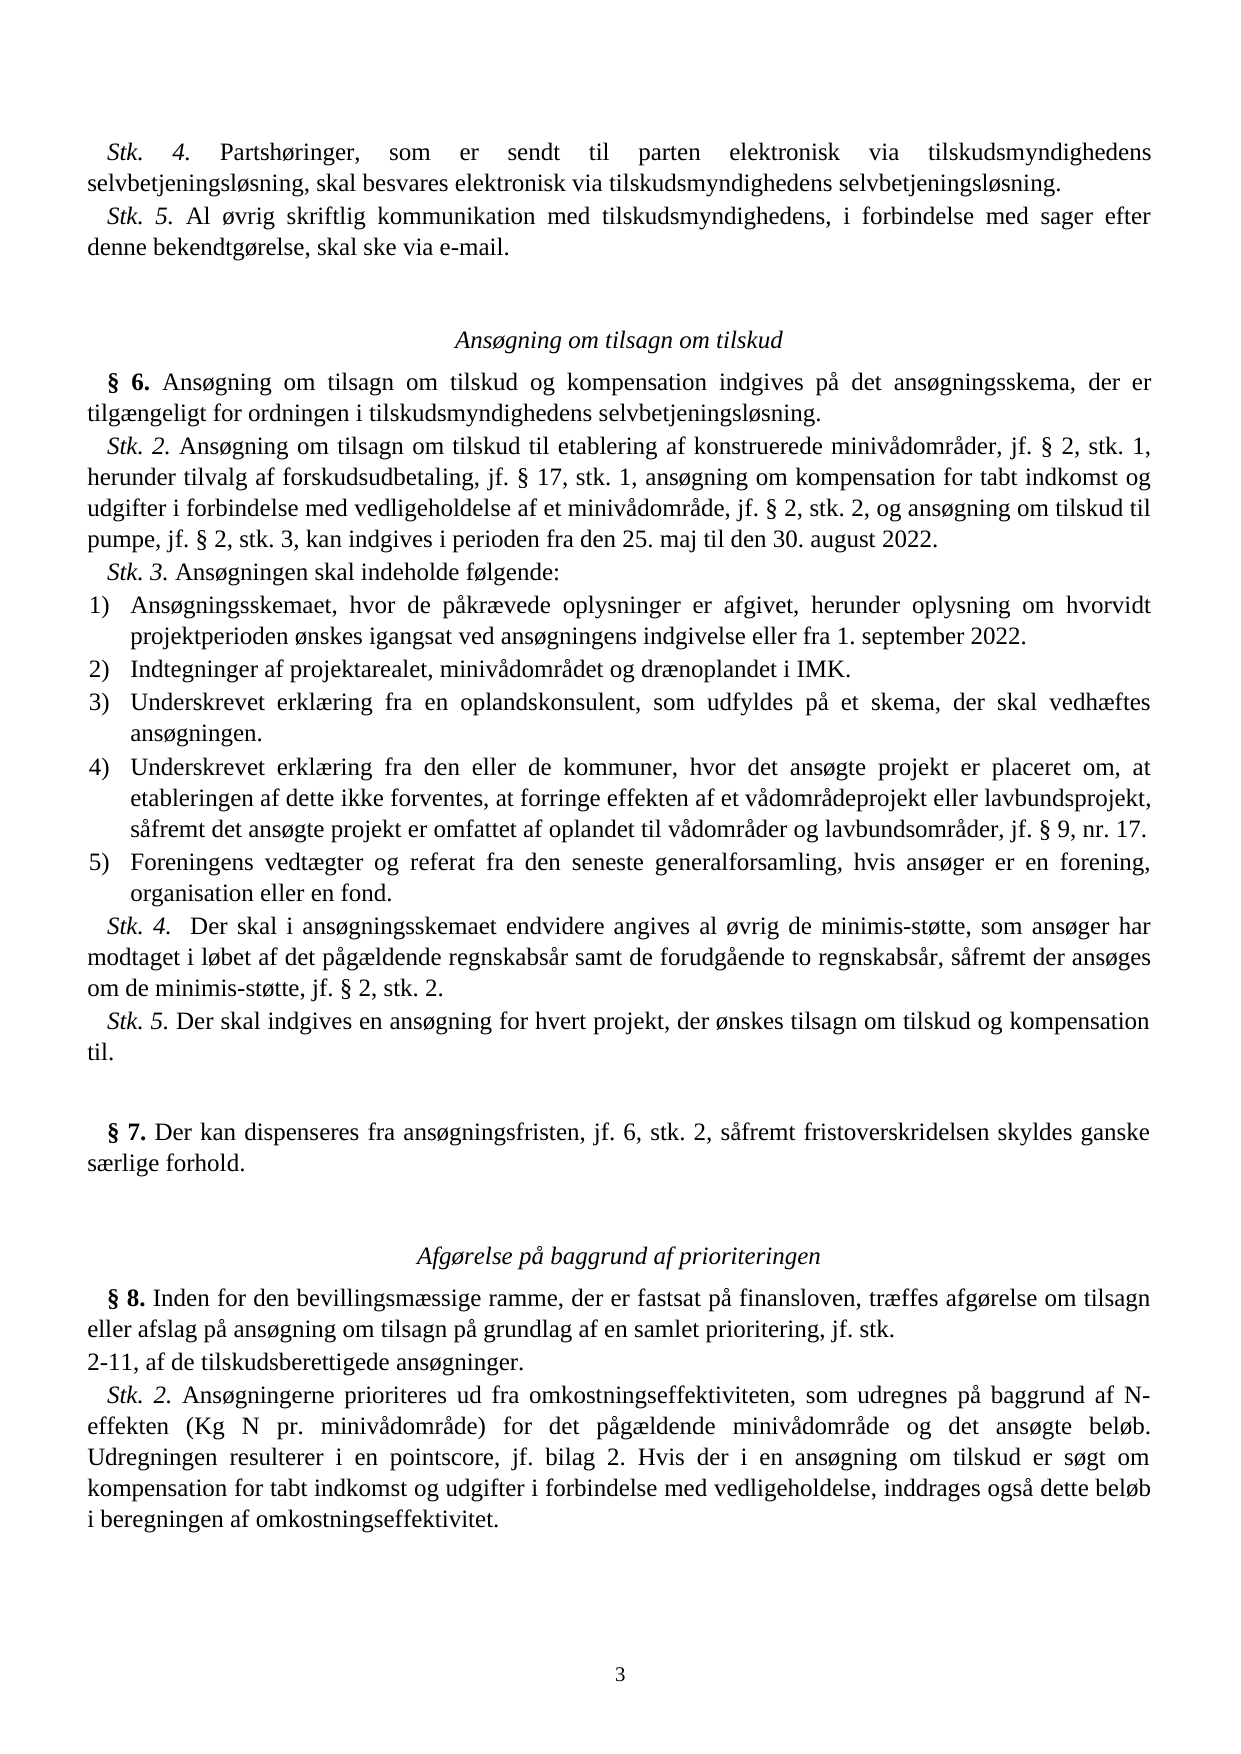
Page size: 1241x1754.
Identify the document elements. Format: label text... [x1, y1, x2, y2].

text § 6. Ansøgning om tilsagn om tilskud og kompensation indgives på det ansøgningsskema, der er tilgængeligt for ordningen i tilskudsmyndighedens selvbetjeningsløsning. [87, 367, 1152, 426]
text Stk. 5. Der skal indgives en ansøgning for hvert projekt, der ønskes tilsagn om tilskud og kompensation til. [87, 1006, 1152, 1066]
list Underskrevet erklæring fra den eller de kommuner, hvor det ansøgte projekt er placeret om, at etableringen af dette ikke forventes, at forringe effekten af et vådområdeprojekt eller lavbundsprojekt, såfremt det ansøgte projekt er omfattet af oplandet til vådområder og lavbundsområder, jf. § 9, nr. 17. [88, 752, 1152, 842]
list Ansøgningsskemaet, hvor de påkrævede oplysninger er afgivet, herunder oplysning om hvorvidt projektperioden ønskes igangsat ved ansøgningens indgivelse eller fra 1. september 2022. [88, 590, 1152, 650]
text § 7. Der kan dispenseres fra ansøgningsfristen, jf. 6, stk. 2, såfremt fristoverskridelsen skyldes ganske særlige forhold. [87, 1117, 1152, 1177]
text Stk. 4. Der skal i ansøgningsskemaet endvidere angives al øvrig de minimis-støtte, som ansøger har modtaget i løbet af det pågældende regnskabsår samt de forudgående to regnskabsår, såfremt der ansøges om de minimis-støtte, jf. § 2, stk. 2. [87, 911, 1152, 1002]
list Indtegninger af projektarealet, minivådområdet og drænoplandet i IMK. [88, 654, 1152, 683]
text Stk. 5. Al øvrig skriftlig kommunikation med tilskudsmyndighedens, i forbindelse med sager efter denne bekendtgørelse, skal ske via e-mail. [87, 201, 1152, 261]
text Stk. 3. Ansøgningen skal indeholde følgende: [87, 557, 1152, 586]
text Stk. 2. Ansøgningerne prioriteres ud fra omkostningseffektiviteten, som udregnes på baggrund af N-effekten (Kg N pr. minivådområde) for det pågældende minivådområde og det ansøgte beløb. Udregningen resulterer i en pointscore, jf. bilag 2. Hvis der i en ansøgning om tilskud er søgt om kompensation for tabt indkomst og udgifter i forbindelse med vedligeholdelse, inddrages også dette beløb i beregningen af omkostningseffektivitet. [87, 1380, 1152, 1533]
list Foreningens vedtægter og referat fra den seneste generalforsamling, hvis ansøger er en forening, organisation eller en fond. [88, 847, 1152, 907]
text 2-11, af de tilskudsberettigede ansøgninger. [87, 1347, 1152, 1376]
text Stk. 2. Ansøgning om tilsagn om tilskud til etablering af konstruerede minivådområder, jf. § 2, stk. 1, herunder tilvalg af forskudsudbetaling, jf. § 17, stk. 1, ansøgning om kompensation for tabt indkomst og udgifter i forbindelse med vedligeholdelse af et minivådområde, jf. § 2, stk. 2, og ansøgning om tilskud til pumpe, jf. § 2, stk. 3, kan indgives i perioden fra den 25. maj til den 30. august 2022. [87, 431, 1152, 553]
subtitle Ansøgning om tilsagn om tilskud [88, 325, 1152, 354]
text Stk. 4. Partshøringer, som er sendt til parten elektronisk via tilskudsmyndighedens selvbetjeningsløsning, skal besvares elektronisk via tilskudsmyndighedens selvbetjeningsløsning. [87, 137, 1152, 196]
text § 8. Inden for den bevillingsmæssige ramme, der er fastsat på finansloven, træffes afgørelse om tilsagn eller afslag på ansøgning om tilsagn på grundlag af en samlet prioritering, jf. stk. [87, 1283, 1152, 1343]
subtitle Afgørelse på baggrund af prioriteringen [88, 1241, 1152, 1270]
list Underskrevet erklæring fra en oplandskonsulent, som udfyldes på et skema, der skal vedhæftes ansøgningen. [88, 687, 1152, 747]
